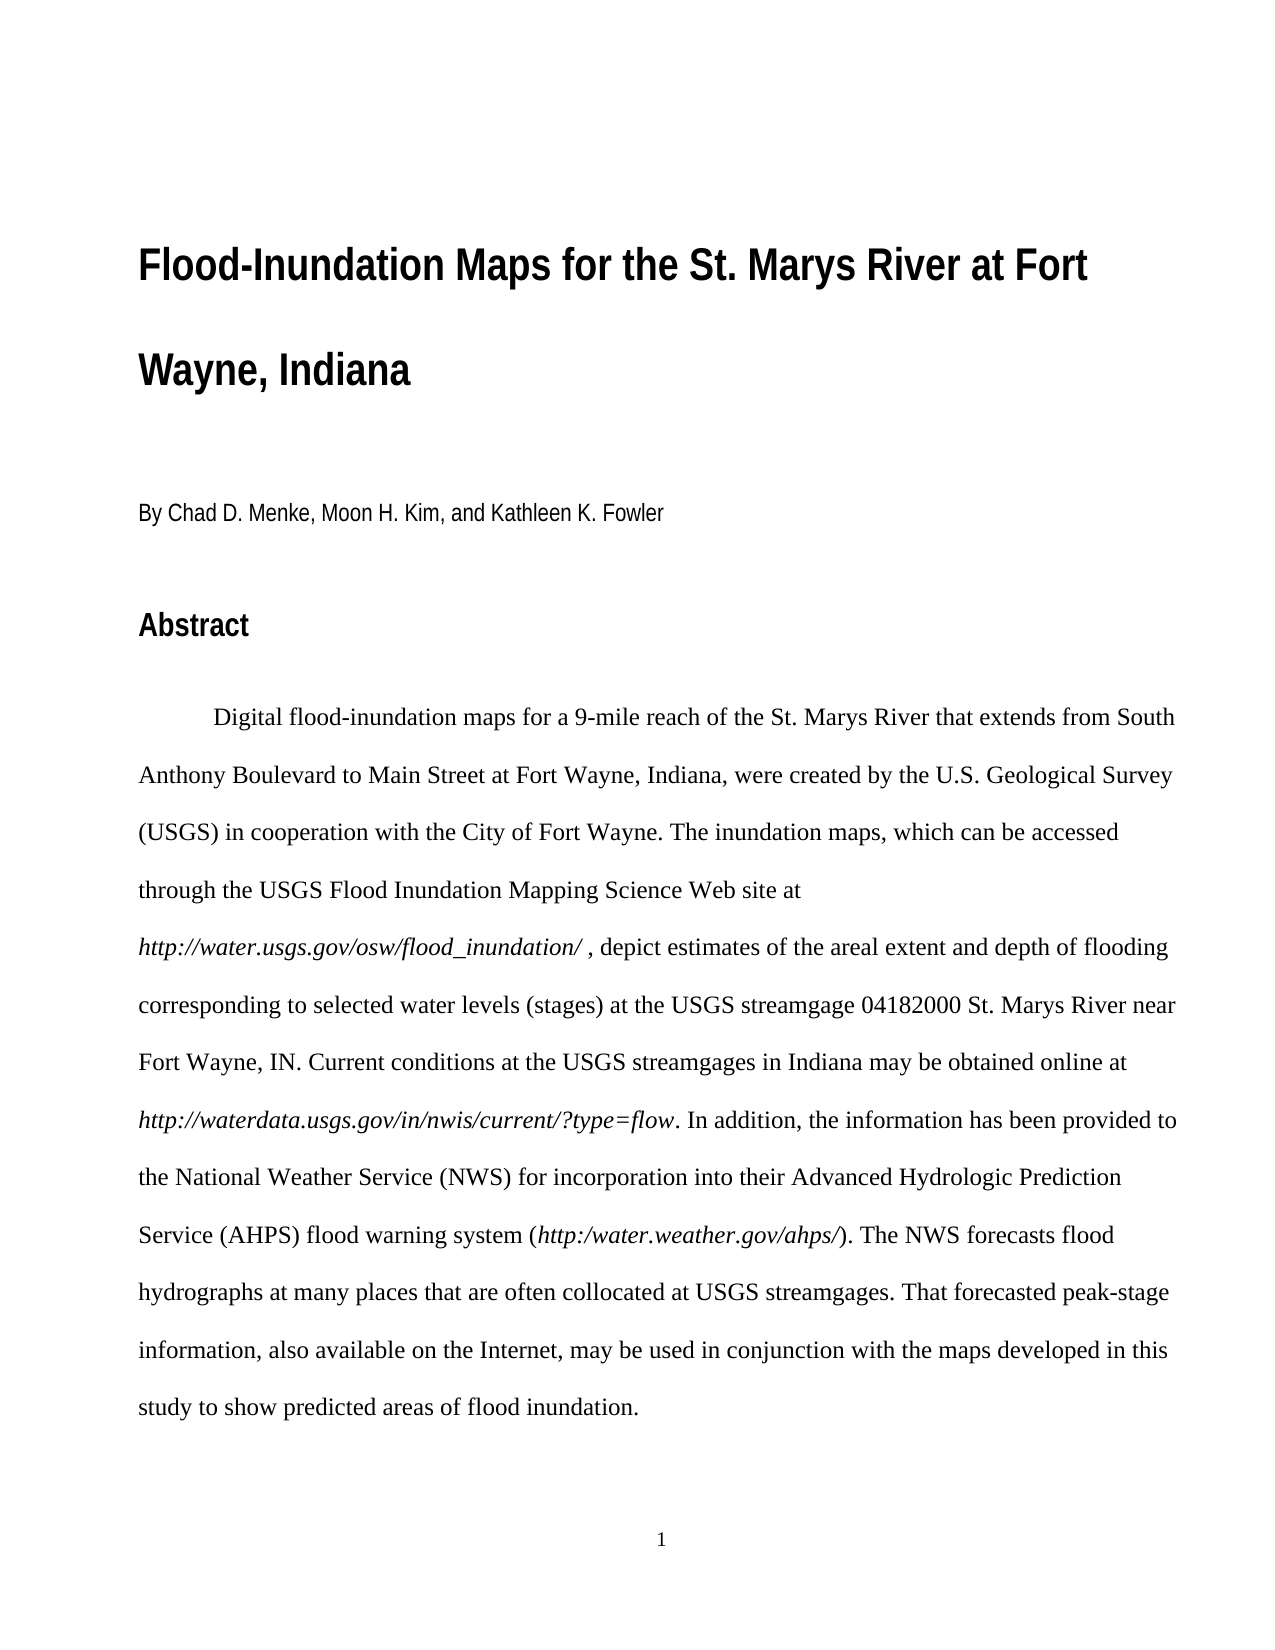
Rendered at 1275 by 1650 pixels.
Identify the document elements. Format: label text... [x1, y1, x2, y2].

text Digital flood-inundation maps for a 9-mile reach of the St. Marys River that extends from South Anthony Boulevard to Main Street at Fort Wayne, Indiana, were created by the U.S. Geological Survey (USGS) in cooperation with the City of Fort Wayne. The inundation maps, which can be accessed through the USGS Flood Inundation Mapping Science Web site at http://water.usgs.gov/osw/flood_inundation/ , depict estimates of the areal extent and depth of flooding corresponding to selected water levels (stages) at the USGS streamgage 04182000 St. Marys River near Fort Wayne, IN. Current conditions at the USGS streamgages in Indiana may be obtained online at http://waterdata.usgs.gov/in/nwis/current/?type=flow. In addition, the information has been provided to the National Weather Service (NWS) for incorporation into their Advanced Hydrologic Prediction Service (AHPS) flood warning system (http:/water.weather.gov/ahps/). The NWS forecasts flood hydrographs at many places that are often collocated at USGS streamgages. That forecasted peak-stage information, also available on the Internet, may be used in conjunction with the maps developed in this study to show predicted areas of flood inundation. [138, 702, 1185, 1421]
title Flood-Inundation Maps for the St. Marys River at Fort Wayne, Indiana [138, 237, 1185, 395]
subtitle Abstract [138, 605, 1185, 643]
text By Chad D. Menke, Moon H. Kim, and Kathleen K. Fowler [138, 498, 1185, 527]
